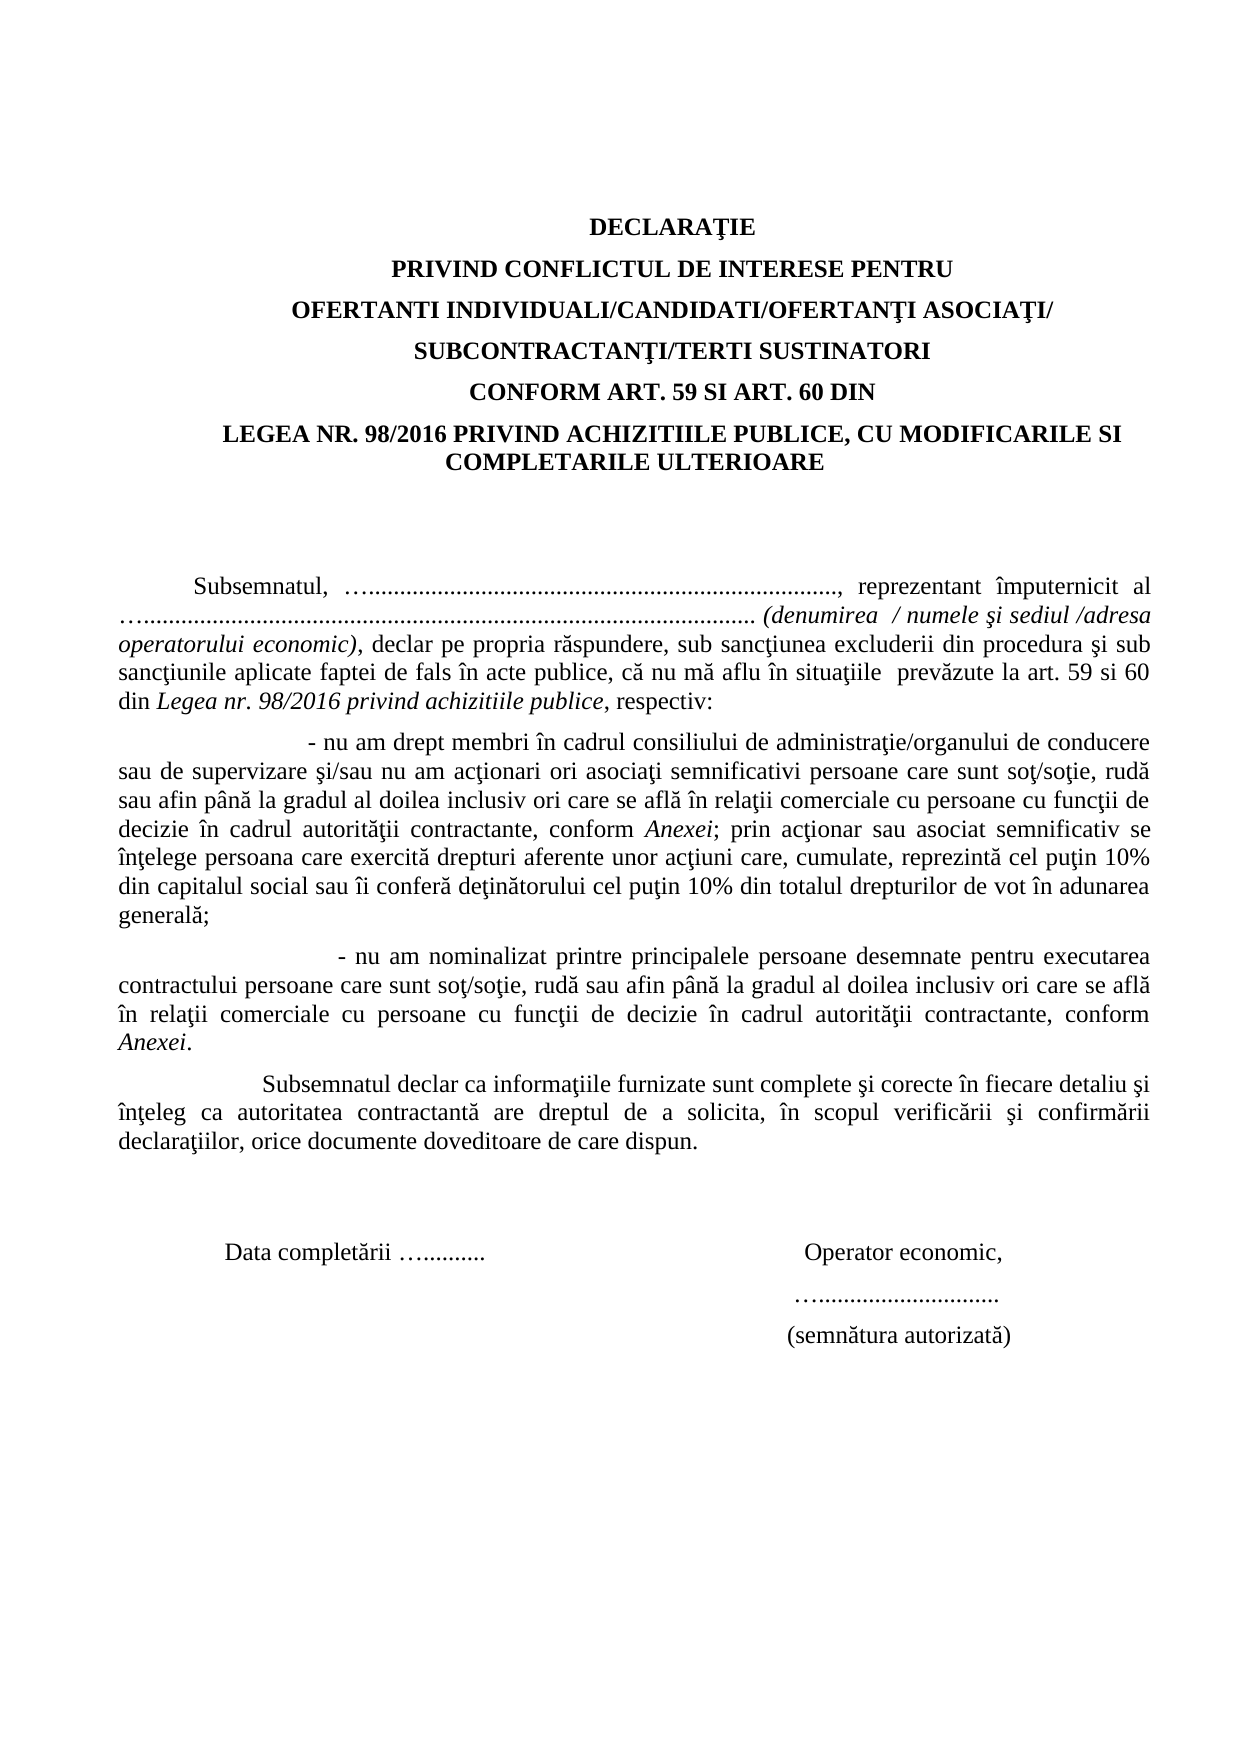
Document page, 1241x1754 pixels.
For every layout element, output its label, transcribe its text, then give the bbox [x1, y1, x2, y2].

text SUBCONTRACTANŢI/TERTI SUSTINATORI [118, 336, 1152, 365]
text Data completării ….......... Operator economic, [118, 1237, 1152, 1266]
text - nu am drept membri în cadrul consiliului de administraţie/organului de conducere sau de supervizare şi/sau nu am acţionari ori asociaţi semnificativi persoane care sunt soţ/soţie, rudă sau afin până la gradul al doilea inclusiv ori care se află în relaţii comerciale cu persoane cu funcţii de decizie în cadrul autorităţii contractante, conform Anexei; prin acţionar sau asociat semnificativ se înţelege persoana care exercită drepturi aferente unor acţiuni care, cumulate, reprezintă cel puţin 10% din capitalul social sau îi conferă deţinătorului cel puţin 10% din totalul drepturilor de vot în adunarea generală; [118, 727, 1152, 929]
text Subsemnatul, …..........................................................................., reprezentant împuternicit al ….................................................................................................. (denumirea / numele şi sediul /adresa operatorului economic), declar pe propria răspundere, sub sancţiunea excluderii din procedura şi sub sancţiunile aplicate faptei de fals în acte publice, că nu mă aflu în situaţiile prevăzute la art. 59 si 60 din Legea nr. 98/2016 privind achizitiile publice, respectiv: [118, 571, 1152, 715]
text - nu am nominalizat printre principalele persoane desemnate pentru executarea contractului persoane care sunt soţ/soţie, rudă sau afin până la gradul al doilea inclusiv ori care se află în relaţii comerciale cu persoane cu funcţii de decizie în cadrul autorităţii contractante, conform Anexei. [118, 941, 1152, 1056]
text PRIVIND CONFLICTUL DE INTERESE PENTRU [118, 254, 1152, 282]
text OFERTANTI INDIVIDUALI/CANDIDATI/OFERTANŢI ASOCIAŢI/ [118, 295, 1152, 324]
text DECLARAŢIE [118, 212, 1152, 241]
text CONFORM ART. 59 SI ART. 60 DIN [118, 377, 1152, 406]
text (semnătura autorizată) [118, 1320, 1152, 1349]
text LEGEA NR. 98/2016 PRIVIND ACHIZITIILE PUBLICE, CU MODIFICARILE SI COMPLETARILE ULTERIOARE [118, 419, 1152, 476]
text …............................. [118, 1279, 1152, 1307]
text Subsemnatul declar ca informaţiile furnizate sunt complete şi corecte în fiecare detaliu şi înţeleg ca autoritatea contractantă are dreptul de a solicita, în scopul verificării şi confirmării declaraţiilor, orice documente doveditoare de care dispun. [118, 1069, 1152, 1155]
